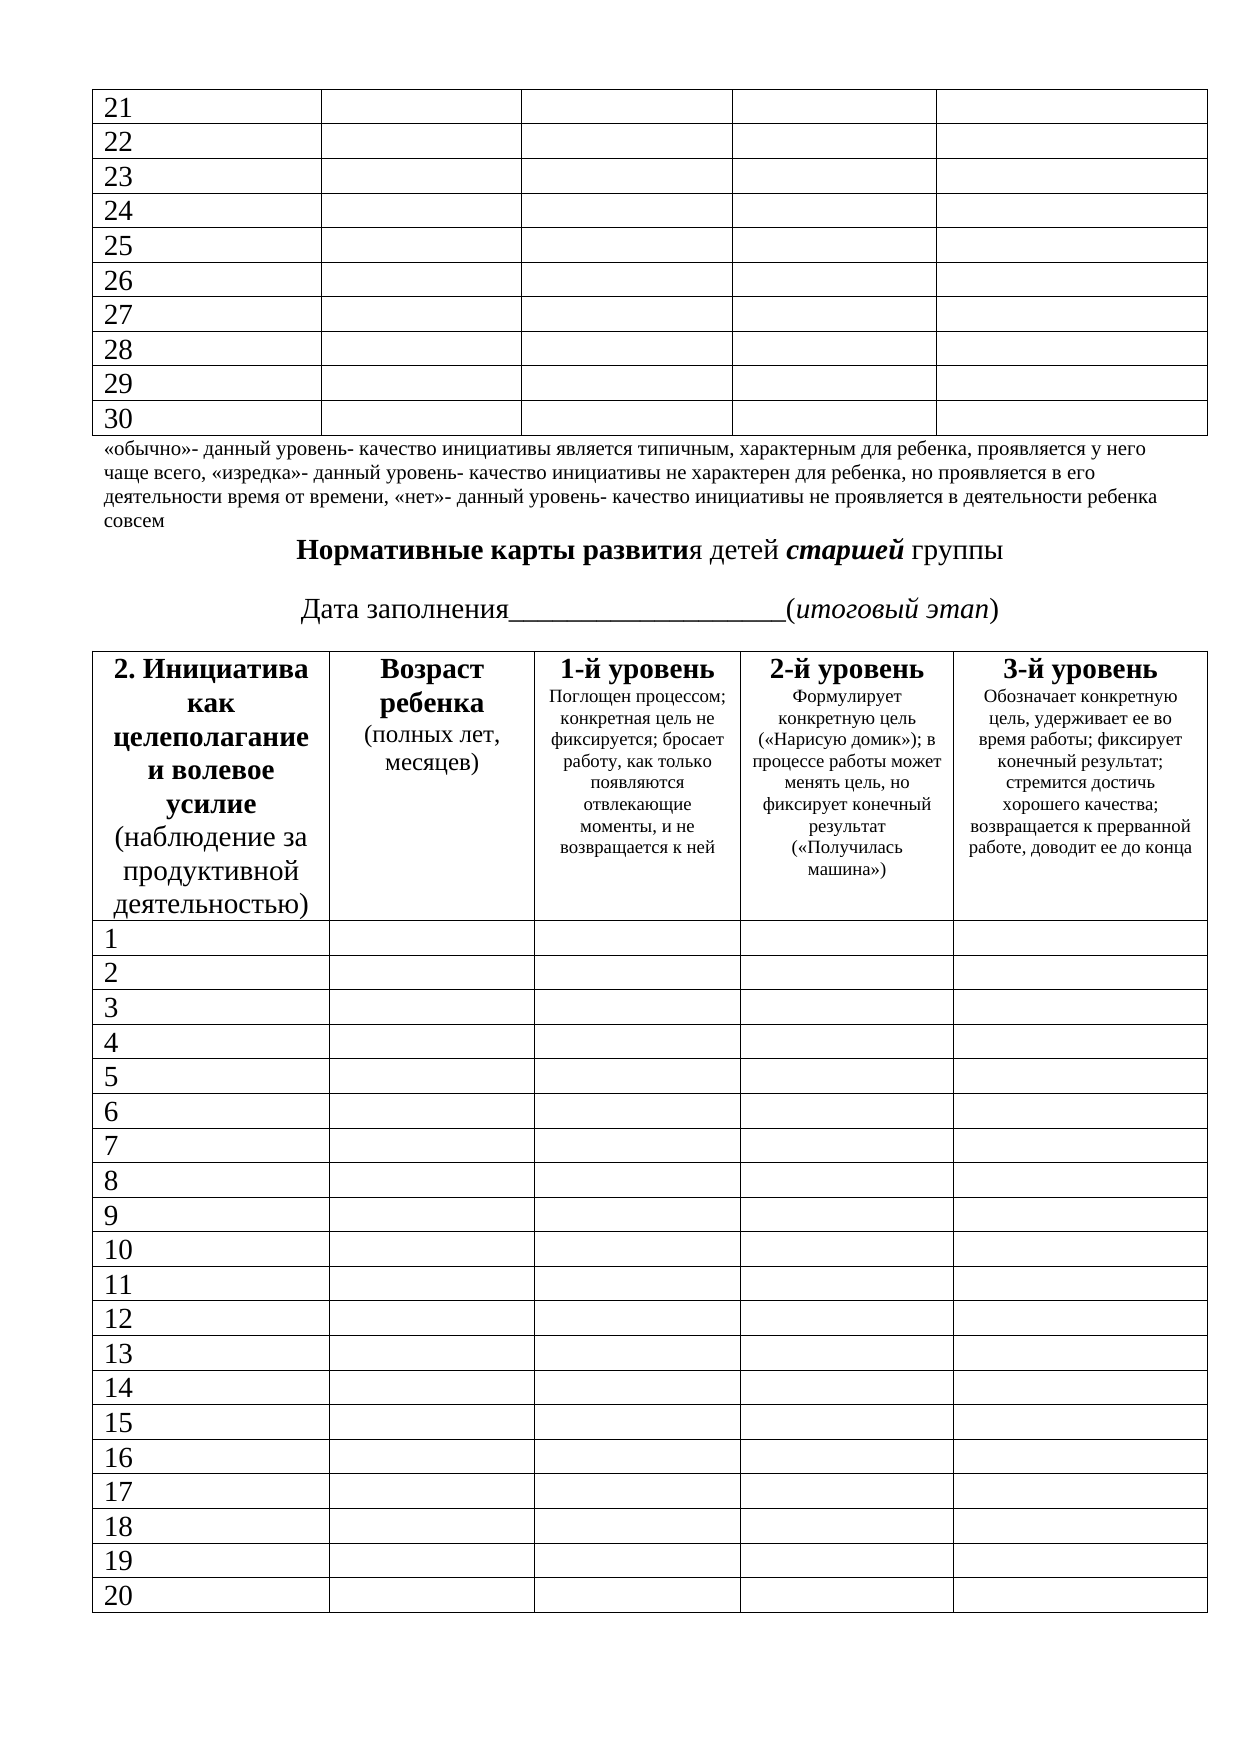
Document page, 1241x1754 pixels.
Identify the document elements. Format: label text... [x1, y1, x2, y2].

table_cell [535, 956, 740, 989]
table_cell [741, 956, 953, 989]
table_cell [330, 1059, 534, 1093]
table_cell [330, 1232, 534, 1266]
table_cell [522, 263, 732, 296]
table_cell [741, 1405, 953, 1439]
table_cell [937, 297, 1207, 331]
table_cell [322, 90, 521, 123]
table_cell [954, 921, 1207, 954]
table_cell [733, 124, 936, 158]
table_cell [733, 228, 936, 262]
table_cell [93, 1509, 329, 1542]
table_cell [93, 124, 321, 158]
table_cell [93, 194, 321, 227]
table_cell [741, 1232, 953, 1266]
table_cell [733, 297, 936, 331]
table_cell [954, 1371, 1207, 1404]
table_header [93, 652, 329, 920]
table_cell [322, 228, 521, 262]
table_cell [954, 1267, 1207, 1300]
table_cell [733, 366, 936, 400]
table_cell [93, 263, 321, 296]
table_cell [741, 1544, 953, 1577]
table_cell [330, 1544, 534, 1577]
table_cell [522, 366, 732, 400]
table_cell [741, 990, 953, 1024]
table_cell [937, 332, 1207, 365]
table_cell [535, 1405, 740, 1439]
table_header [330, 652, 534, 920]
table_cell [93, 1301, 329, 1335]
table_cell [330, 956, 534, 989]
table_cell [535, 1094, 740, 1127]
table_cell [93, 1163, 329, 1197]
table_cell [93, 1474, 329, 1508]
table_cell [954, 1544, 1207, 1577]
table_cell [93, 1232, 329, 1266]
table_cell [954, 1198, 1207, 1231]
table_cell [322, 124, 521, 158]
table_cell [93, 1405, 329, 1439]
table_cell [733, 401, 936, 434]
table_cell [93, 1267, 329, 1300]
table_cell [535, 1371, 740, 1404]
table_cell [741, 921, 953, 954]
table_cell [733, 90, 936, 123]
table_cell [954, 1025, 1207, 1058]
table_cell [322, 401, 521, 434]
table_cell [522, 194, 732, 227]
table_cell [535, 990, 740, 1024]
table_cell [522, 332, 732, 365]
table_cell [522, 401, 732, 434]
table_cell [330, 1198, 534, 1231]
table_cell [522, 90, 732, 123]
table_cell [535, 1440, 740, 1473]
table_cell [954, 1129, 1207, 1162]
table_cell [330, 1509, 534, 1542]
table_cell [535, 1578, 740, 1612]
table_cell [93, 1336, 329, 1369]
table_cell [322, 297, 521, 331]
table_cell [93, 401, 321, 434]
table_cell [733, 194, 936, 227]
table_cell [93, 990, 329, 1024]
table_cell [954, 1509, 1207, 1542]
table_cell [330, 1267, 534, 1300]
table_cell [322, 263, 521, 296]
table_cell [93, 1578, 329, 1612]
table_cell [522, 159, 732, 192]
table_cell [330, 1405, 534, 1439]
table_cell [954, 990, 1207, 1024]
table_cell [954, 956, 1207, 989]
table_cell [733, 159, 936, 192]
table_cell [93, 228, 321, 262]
text «обычно»- данный уровень- качество инициативы является типичным, характерным для ребенка, проявляется у него чаще всего, «изредка»- данный уровень- качество инициативы не характерен для ребенка, но проявляется в его деятельности время от времени, «нет»- данный уровень- качество инициативы не проявляется в деятельности ребенка совсем [103, 436, 1196, 532]
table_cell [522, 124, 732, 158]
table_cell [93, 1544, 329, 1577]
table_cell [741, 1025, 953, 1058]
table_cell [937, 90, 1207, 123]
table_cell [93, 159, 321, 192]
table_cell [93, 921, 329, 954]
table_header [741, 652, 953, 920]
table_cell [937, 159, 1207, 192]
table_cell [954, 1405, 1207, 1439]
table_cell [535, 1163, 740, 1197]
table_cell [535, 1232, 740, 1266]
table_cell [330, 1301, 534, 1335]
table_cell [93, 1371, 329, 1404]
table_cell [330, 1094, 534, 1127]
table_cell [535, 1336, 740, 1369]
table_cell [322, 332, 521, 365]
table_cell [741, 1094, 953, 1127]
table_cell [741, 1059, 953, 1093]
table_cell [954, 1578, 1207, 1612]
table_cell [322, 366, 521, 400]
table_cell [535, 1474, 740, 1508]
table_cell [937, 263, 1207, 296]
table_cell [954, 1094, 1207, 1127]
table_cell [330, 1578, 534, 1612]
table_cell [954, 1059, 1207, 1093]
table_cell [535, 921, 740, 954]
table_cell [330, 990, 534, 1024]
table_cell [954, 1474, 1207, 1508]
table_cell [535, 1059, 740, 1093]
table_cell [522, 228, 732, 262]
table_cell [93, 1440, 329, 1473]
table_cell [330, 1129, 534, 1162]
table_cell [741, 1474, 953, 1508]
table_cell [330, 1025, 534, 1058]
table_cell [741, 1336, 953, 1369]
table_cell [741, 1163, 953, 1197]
text Дата заполнения___________________(итоговый этап) [103, 591, 1196, 625]
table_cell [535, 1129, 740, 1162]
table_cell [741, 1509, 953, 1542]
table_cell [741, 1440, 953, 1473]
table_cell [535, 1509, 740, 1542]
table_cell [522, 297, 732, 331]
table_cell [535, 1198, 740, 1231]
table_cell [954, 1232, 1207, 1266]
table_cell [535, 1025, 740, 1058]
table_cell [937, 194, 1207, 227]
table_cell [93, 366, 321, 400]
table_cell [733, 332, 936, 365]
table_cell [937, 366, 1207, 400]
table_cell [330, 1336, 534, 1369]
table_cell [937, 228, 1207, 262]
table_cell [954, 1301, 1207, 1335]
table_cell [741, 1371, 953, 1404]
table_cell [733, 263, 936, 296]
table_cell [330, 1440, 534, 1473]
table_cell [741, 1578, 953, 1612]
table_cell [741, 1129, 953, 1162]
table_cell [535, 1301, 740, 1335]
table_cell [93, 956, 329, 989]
text Нормативные карты развития детей старшей группы [103, 532, 1196, 565]
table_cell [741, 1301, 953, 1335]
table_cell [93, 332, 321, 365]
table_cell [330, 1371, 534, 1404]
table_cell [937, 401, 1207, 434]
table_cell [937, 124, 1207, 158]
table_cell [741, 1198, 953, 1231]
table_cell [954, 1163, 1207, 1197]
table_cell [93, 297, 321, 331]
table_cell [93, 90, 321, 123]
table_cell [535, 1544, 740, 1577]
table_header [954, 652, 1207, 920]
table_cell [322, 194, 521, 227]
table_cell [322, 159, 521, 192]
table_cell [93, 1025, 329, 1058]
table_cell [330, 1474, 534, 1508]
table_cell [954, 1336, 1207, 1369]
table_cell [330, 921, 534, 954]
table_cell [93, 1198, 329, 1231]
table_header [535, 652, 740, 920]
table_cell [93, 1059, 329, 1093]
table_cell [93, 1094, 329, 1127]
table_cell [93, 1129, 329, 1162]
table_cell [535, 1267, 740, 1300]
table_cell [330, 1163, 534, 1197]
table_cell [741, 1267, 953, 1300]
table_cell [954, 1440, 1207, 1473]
